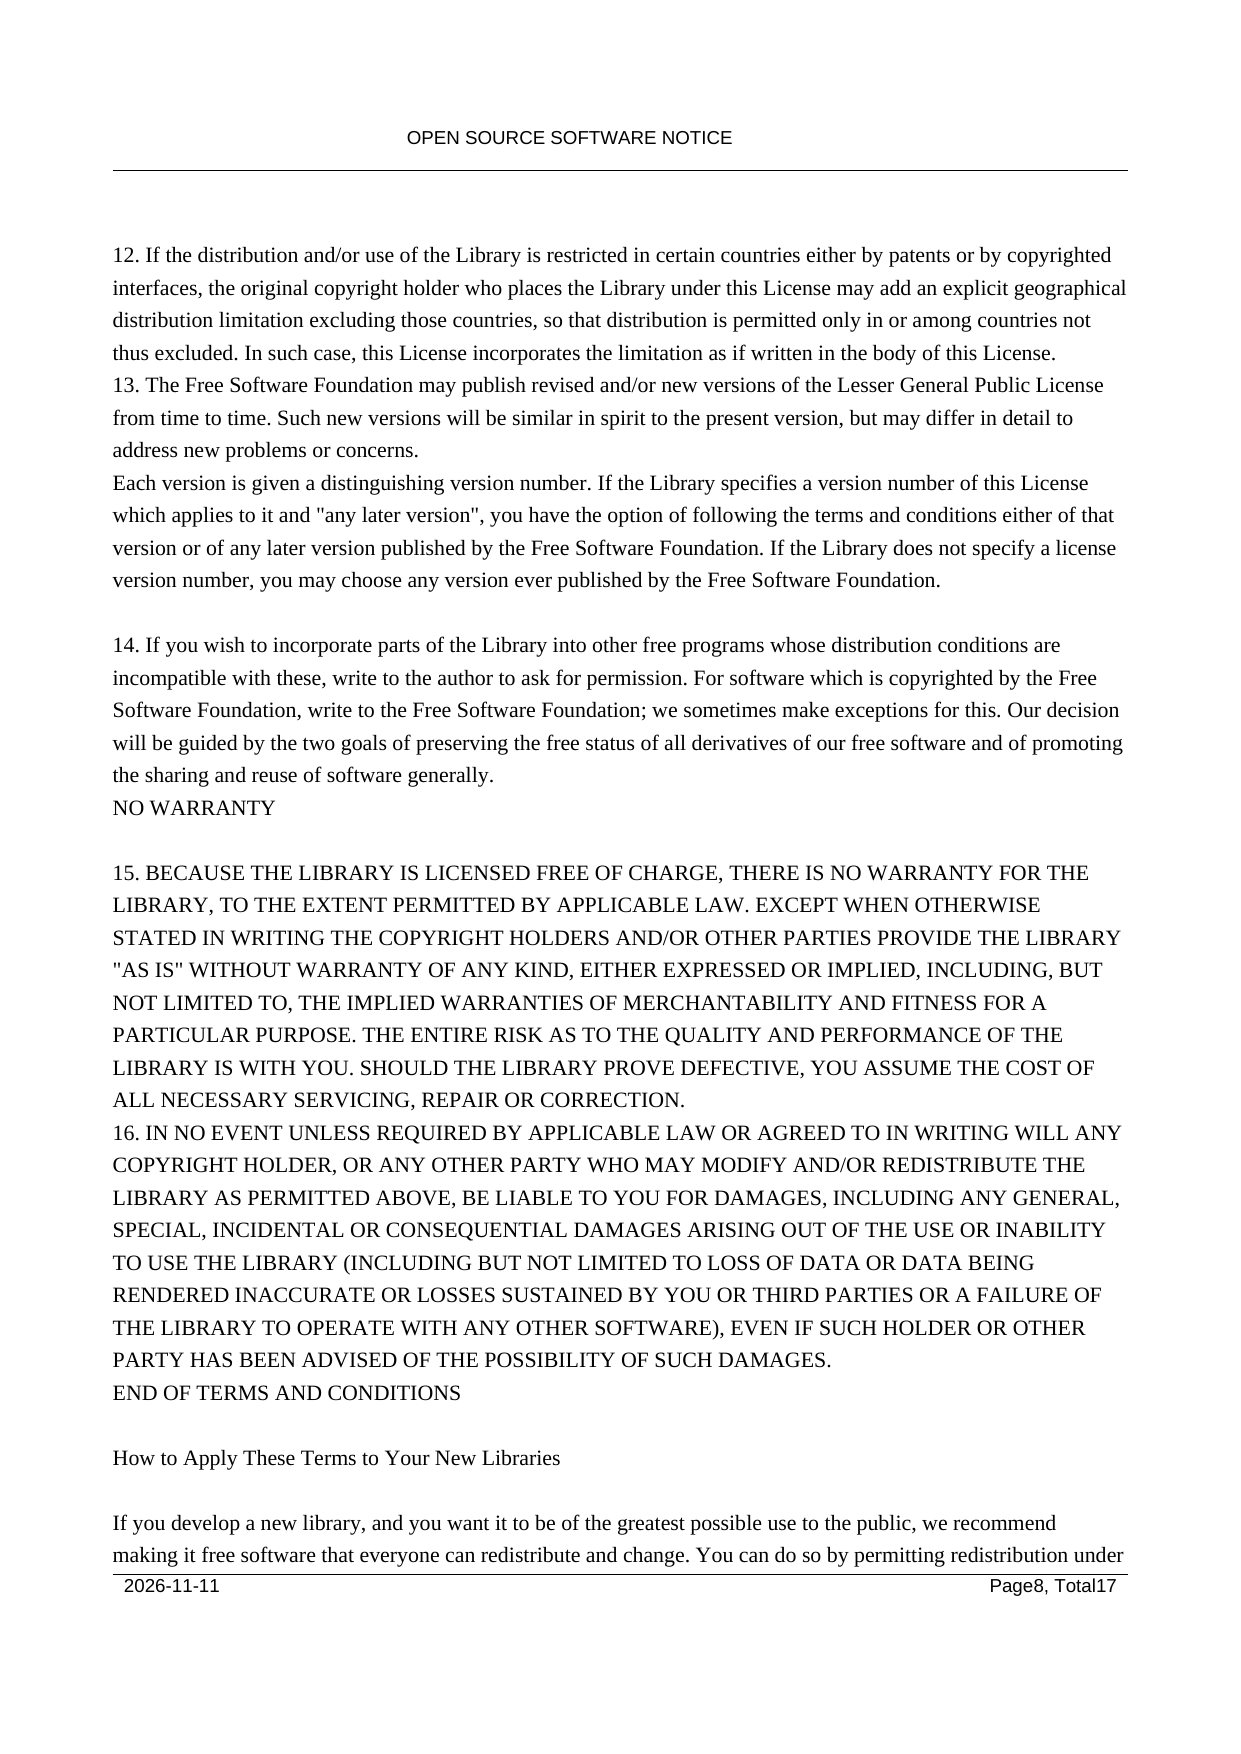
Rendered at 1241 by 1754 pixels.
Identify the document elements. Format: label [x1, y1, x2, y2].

text [112, 206, 1128, 1571]
